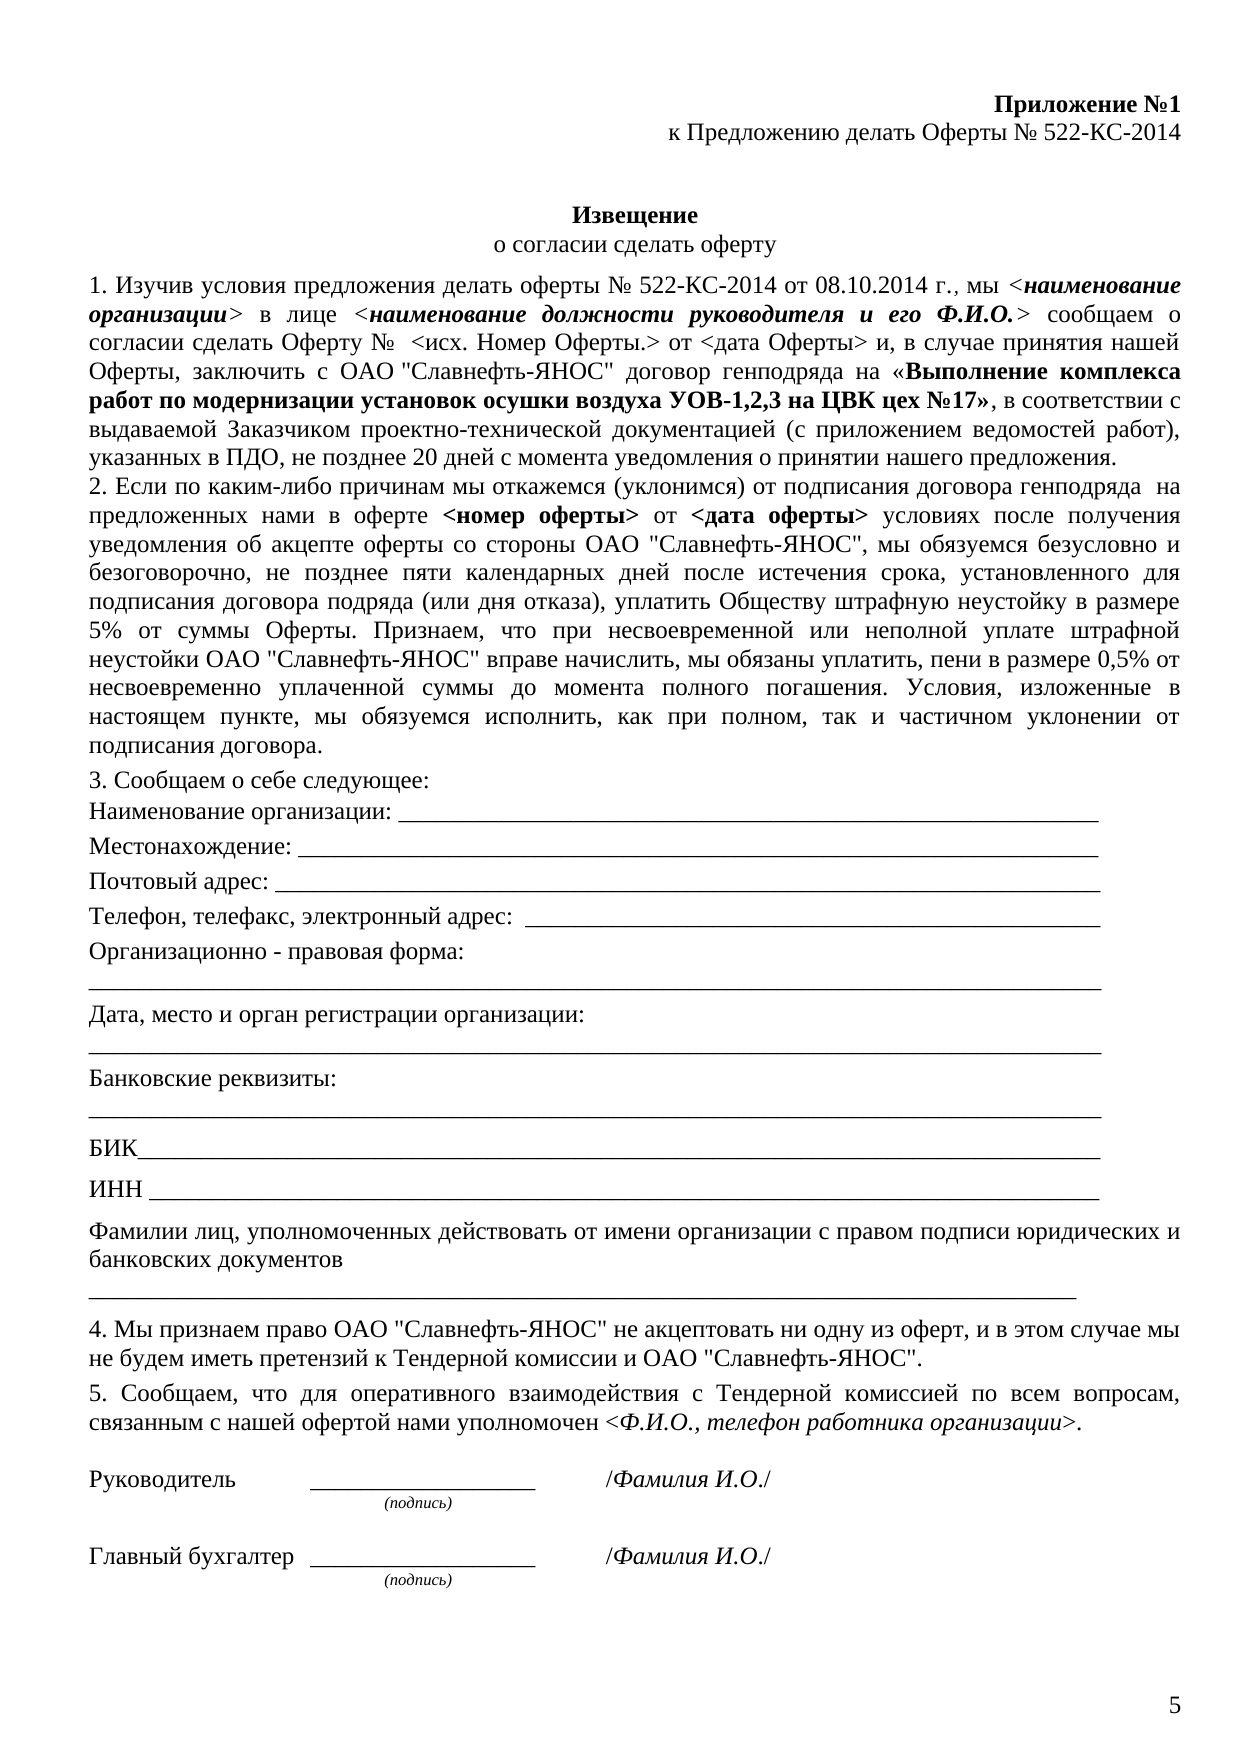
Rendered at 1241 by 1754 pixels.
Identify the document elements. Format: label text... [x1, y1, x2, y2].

text 2. Если по каким-либо причинам мы откажемся (уклонимся) от подписания договора генподряда на предложенных нами в оферте <номер оферты> от <дата оферты> условиях после получения уведомления об акцепте оферты со стороны ОАО "Славнефть-ЯНОС", мы обязуемся безусловно и безоговорочно, не позднее пяти календарных дней после истечения срока, установленного для подписания договора подряда (или дня отказа), уплатить Обществу штрафную неустойку в размере 5% от суммы Оферты. Признаем, что при несвоевременной или неполной уплате штрафной неустойки ОАО "Славнефть-ЯНОС" вправе начислить, мы обязаны уплатить, пени в размере 0,5% от несвоевременно уплаченной суммы до момента полного погашения. Условия, изложенные в настоящем пункте, мы обязуемся исполнить, как при полном, так и частичном уклонении от подписания договора. [89, 471, 1181, 759]
text (подпись) [310, 1570, 1181, 1589]
text о согласии сделать оферту [89, 229, 1181, 257]
text 1. Изучив условия предложения делать оферты № 522-КС-2014 от 08.10.2014 г., мы <наименование организации> в лице <наименование должности руководителя и его Ф.И.О.> сообщаем о согласии сделать Оферту № <исх. Номер Оферты.> от <дата Оферты> и, в случае принятия нашей Оферты, заключить с ОАО "Славнефть-ЯНОС" договор генподряда на «Выполнение комплекса работ по модернизации установок осушки воздуха УОВ-1,2,3 на ЦВК цех №17», в соответствии с выдаваемой Заказчиком проектно-технической документацией (с приложением ведомостей работ), указанных в ПДО, не позднее 20 дней с момента уведомления о принятии нашего предложения. [89, 270, 1181, 471]
text 5. Сообщаем, что для оперативного взаимодействия с Тендерной комиссией по всем вопросам, связанным с нашей офертой нами уполномочен <Ф.И.О., телефон работника организации>. [89, 1378, 1181, 1436]
text ИНН ____________________________________________________________________________ [89, 1174, 1181, 1203]
text Извещение [89, 200, 1181, 229]
text Наименование организации: ________________________________________________________ [89, 796, 1181, 824]
text БИК_____________________________________________________________________________ [89, 1133, 1181, 1162]
text 3. Сообщаем о себе следующее: [89, 765, 1181, 794]
text Местонахождение: ________________________________________________________________ [89, 831, 1181, 859]
text 4. Мы признаем право ОАО "Славнефть-ЯНОС" не акцептовать ни одну из оферт, и в этом случае мы не будем иметь претензий к Тендерной комиссии и ОАО "Славнефть-ЯНОС". [89, 1314, 1181, 1372]
text Главный бухгалтер __________________ /Фамилия И.О./ [89, 1541, 1181, 1570]
text Приложение №1 [89, 89, 1181, 117]
text Руководитель __________________ /Фамилия И.О./ [89, 1464, 1181, 1493]
text _______________________________________________________________________________ [89, 1273, 1181, 1302]
text (подпись) [89, 1493, 1181, 1512]
text к Предложению делать Оферты № 522-КС-2014 [89, 117, 1181, 146]
text Телефон, телефакс, электронный адрес: ______________________________________________ [89, 901, 1181, 929]
text Дата, место и орган регистрации организации: _________________________________________________________________________________ [89, 999, 1181, 1057]
text Почтовый адрес: __________________________________________________________________ [89, 866, 1181, 894]
text Организационно - правовая форма: _________________________________________________________________________________ [89, 936, 1181, 993]
text Банковские реквизиты: _________________________________________________________________________________ [89, 1063, 1181, 1121]
text Фамилии лиц, уполномоченных действовать от имени организации с правом подписи юридических и банковских документов [89, 1216, 1181, 1273]
